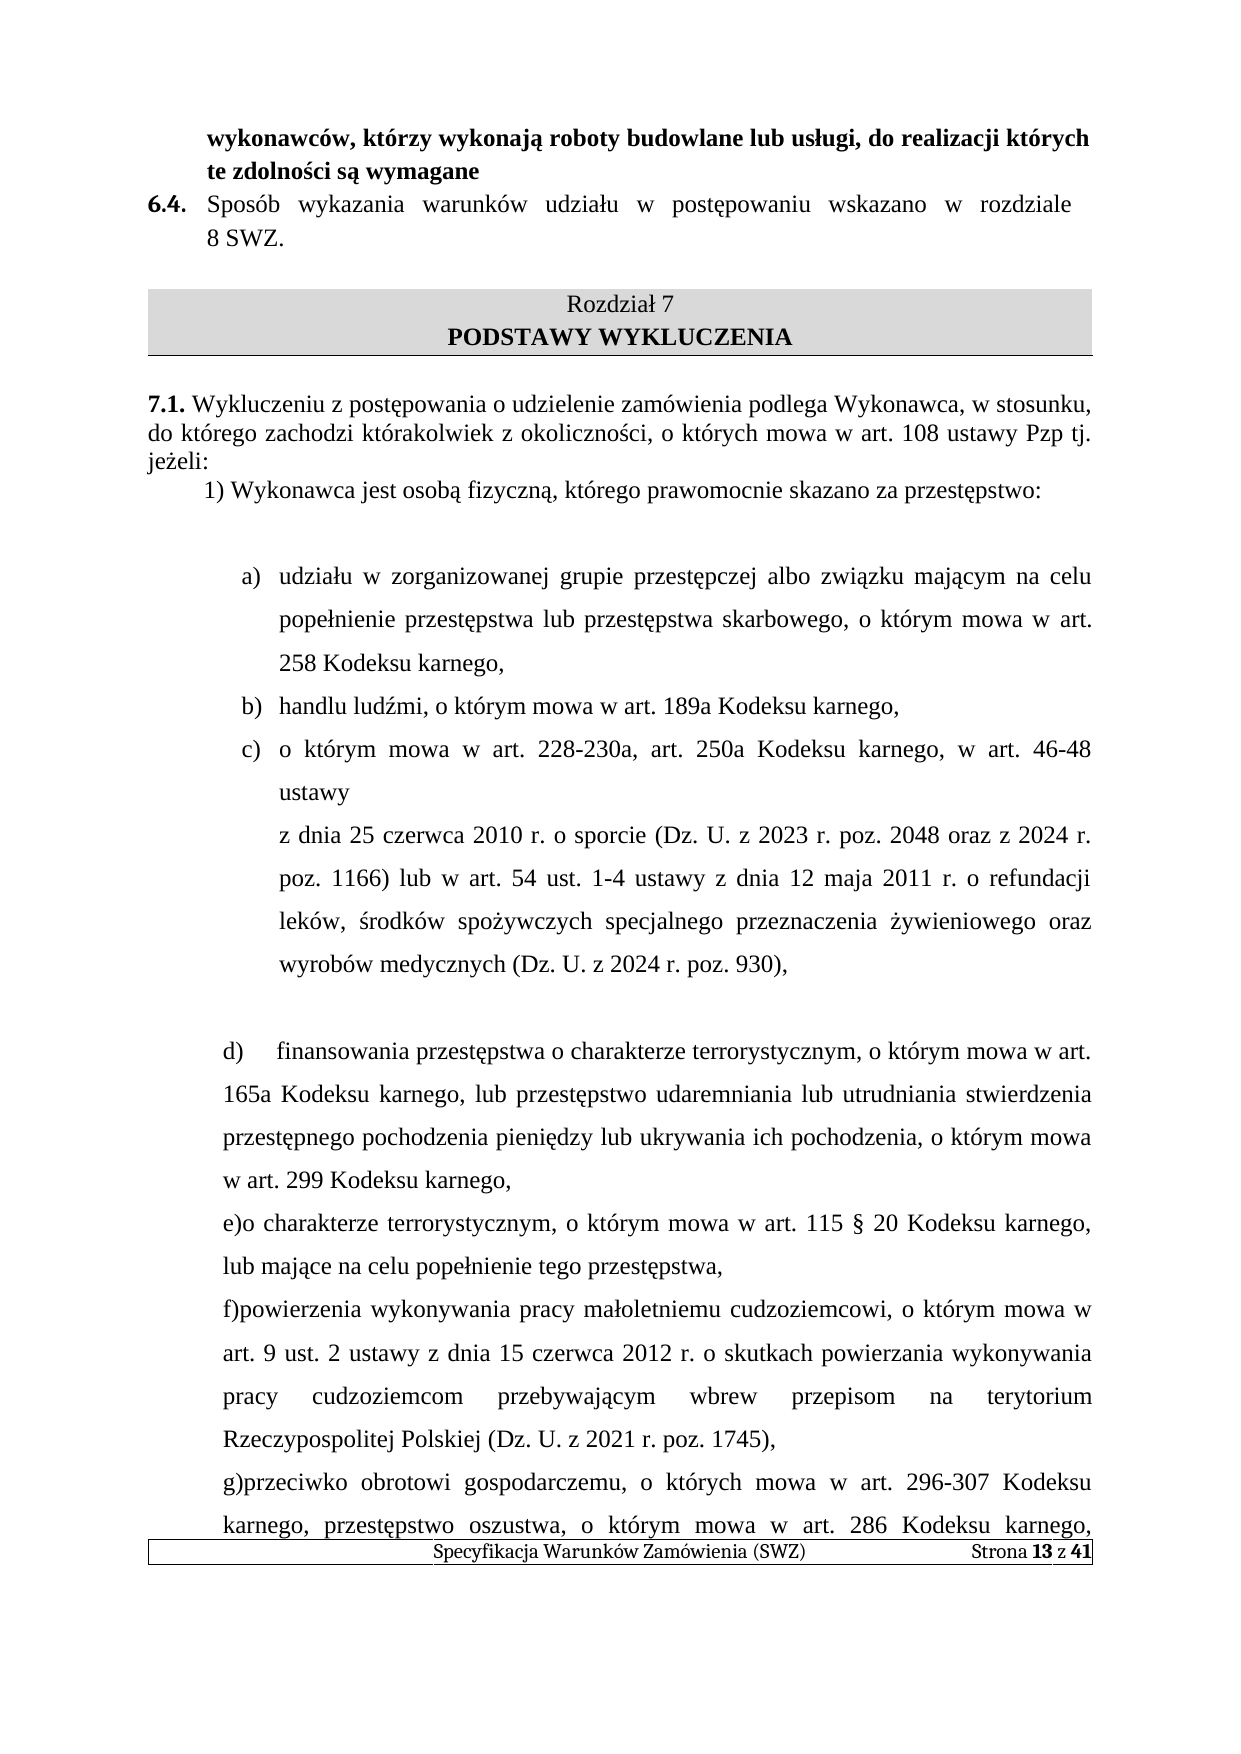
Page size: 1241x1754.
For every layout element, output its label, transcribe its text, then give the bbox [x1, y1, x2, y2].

list udziału w zorganizowanej grupie przestępczej albo związku mającym na celu popełnienie przestępstwa lub przestępstwa skarbowego, o którym mowa w art. 258 Kodeksu karnego, [241, 561, 1093, 676]
text f)powierzenia wykonywania pracy małoletniemu cudzoziemcowi, o którym mowa w art. 9 ust. 2 ustawy z dnia 15 czerwca 2012 r. o skutkach powierzania wykonywania pracy cudzoziemcom przebywającym wbrew przepisom na terytorium Rzeczypospolitej Polskiej (Dz. U. z 2021 r. poz. 1745), [223, 1294, 1093, 1453]
list Sposób wykazania warunków udziału w postępowaniu wskazano w rozdziale 8 SWZ. [148, 189, 1091, 251]
text d) finansowania przestępstwa o charakterze terrorystycznym, o którym mowa w art. 165a Kodeksu karnego, lub przestępstwo udaremniania lub utrudniania stwierdzenia przestępnego pochodzenia pieniędzy lub ukrywania ich pochodzenia, o którym mowa w art. 299 Kodeksu karnego, [223, 1036, 1093, 1194]
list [148, 123, 1091, 184]
text 1) Wykonawca jest osobą fizyczną, którego prawomocnie skazano za przestępstwo: [203, 475, 1091, 504]
list o którym mowa w art. 228-230a, art. 250a Kodeksu karnego, w art. 46-48 ustawy [241, 734, 1093, 806]
list handlu ludźmi, o którym mowa w art. 189a Kodeksu karnego, [241, 691, 1093, 719]
table_header Rozdział 7 PODSTAWY WYKLUCZENIA [148, 289, 1092, 355]
text z dnia 25 czerwca 2010 r. o sporcie (Dz. U. z 2023 r. poz. 2048 oraz z 2024 r. poz. 1166) lub w art. 54 ust. 1-4 ustawy z dnia 12 maja 2011 r. o refundacji leków, środków spożywczych specjalnego przeznaczenia żywieniowego oraz wyrobów medycznych (Dz. U. z 2024 r. poz. 930), [279, 820, 1093, 978]
text 7.1. Wykluczeniu z postępowania o udzielenie zamówienia podlega Wykonawca, w stosunku, do którego zachodzi którakolwiek z okoliczności, o których mowa w art. 108 ustawy Pzp tj. jeżeli: [148, 389, 1093, 475]
text e)o charakterze terrorystycznym, o którym mowa w art. 115 § 20 Kodeksu karnego, lub mające na celu popełnienie tego przestępstwa, [223, 1208, 1093, 1280]
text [223, 1467, 1093, 1539]
